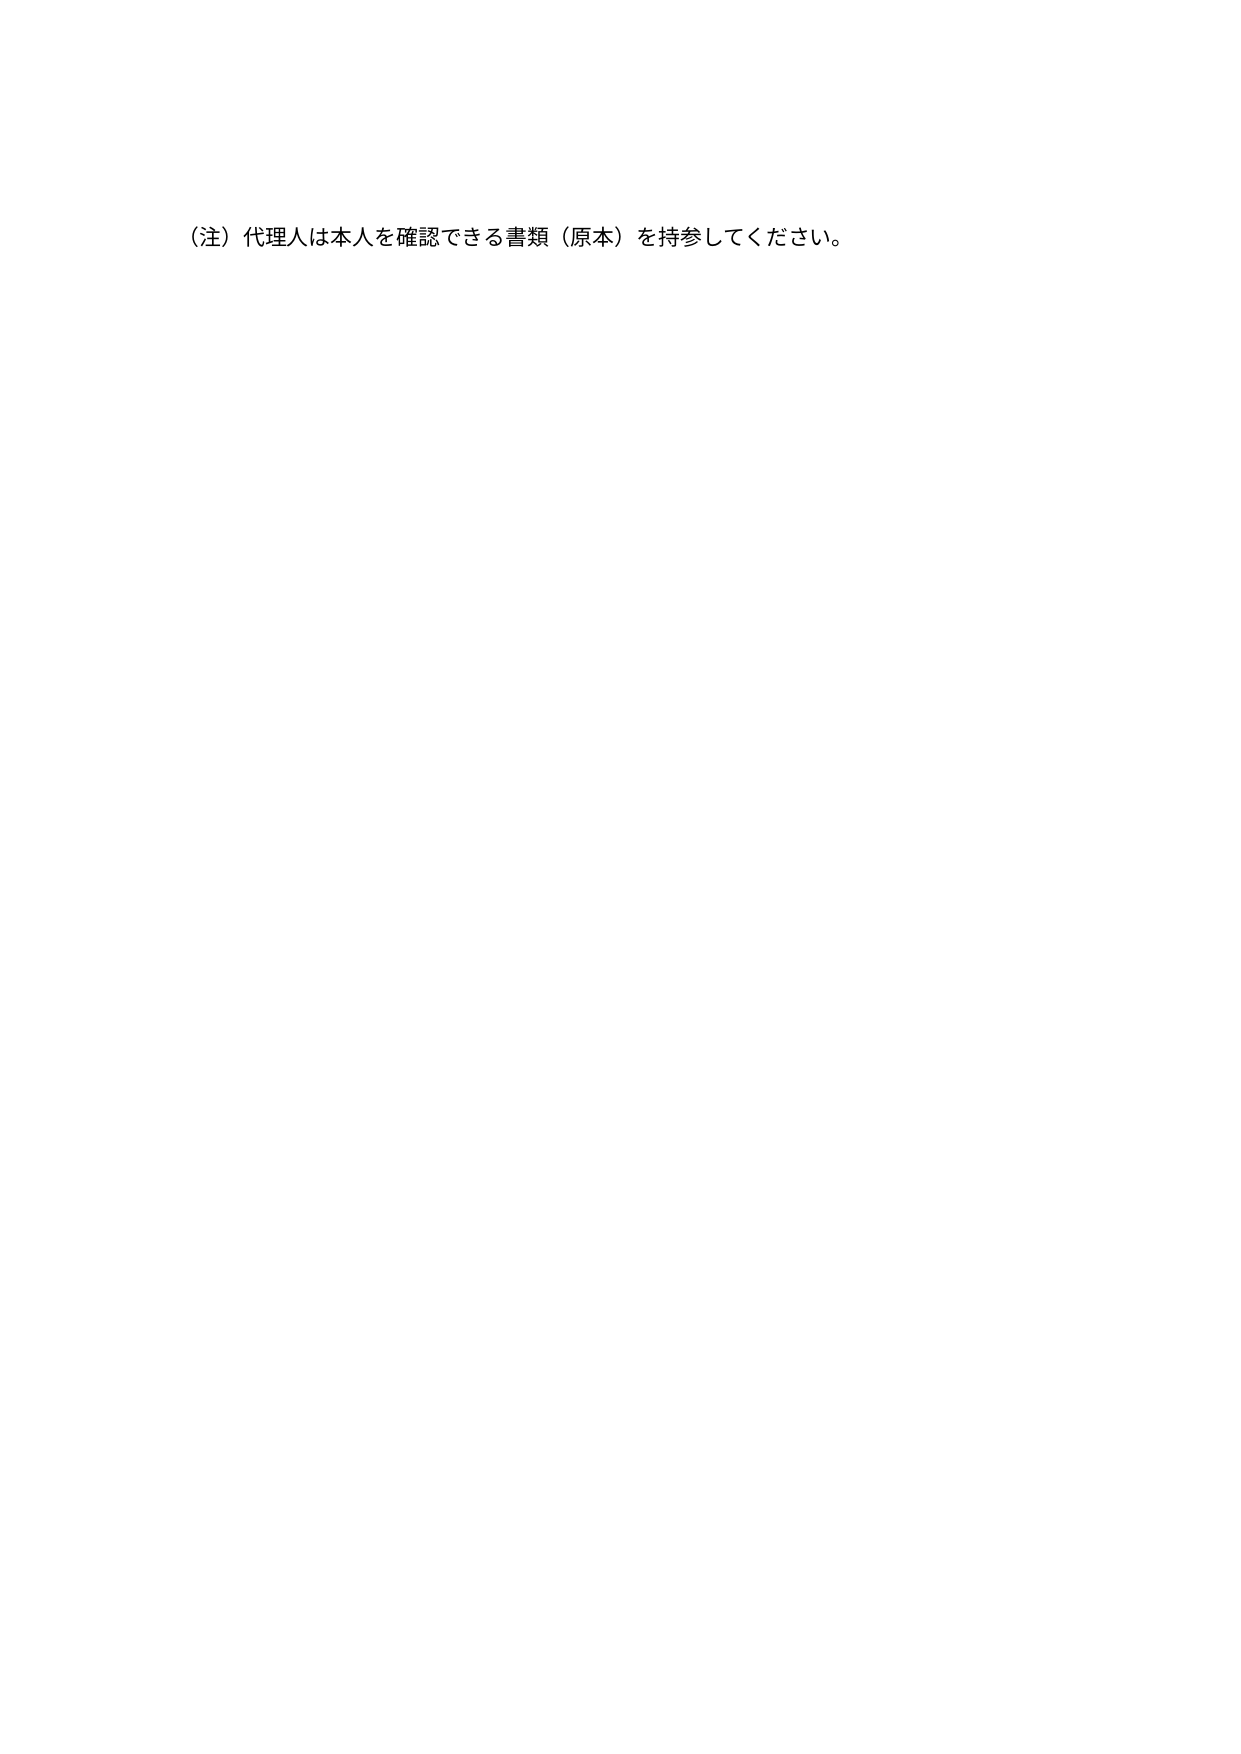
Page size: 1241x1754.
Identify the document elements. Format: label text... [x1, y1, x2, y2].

text （注）代理人は本人を確認できる書類（原本）を持参してください。 [177, 217, 1063, 254]
